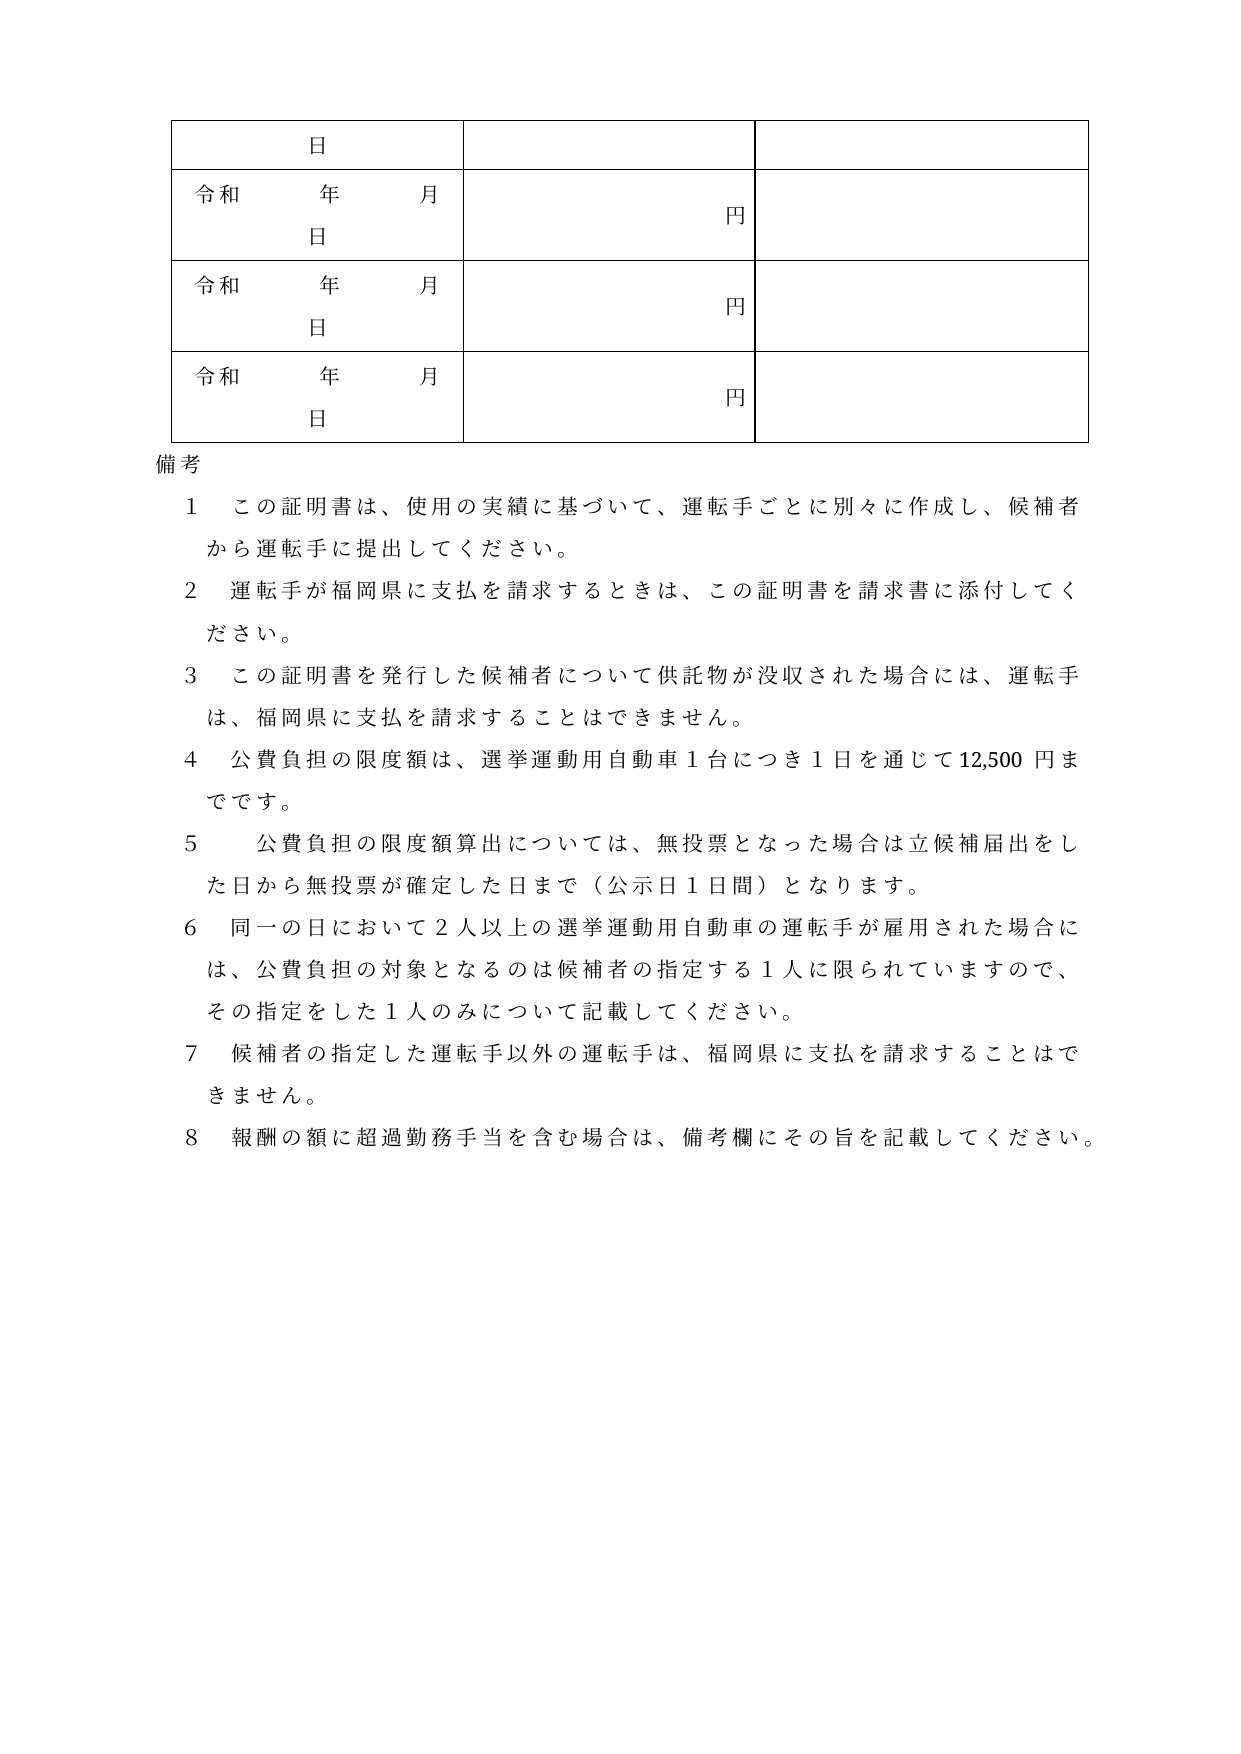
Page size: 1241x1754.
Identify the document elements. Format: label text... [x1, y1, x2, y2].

text ４ 公費負担の限度額は、選挙運動用自動車１台につき１日を通じて12,500円までです。 [156, 737, 1084, 821]
table_cell 令和 年 月 日 [172, 121, 463, 168]
text １ この証明書は、使用の実績に基づいて、運転手ごとに別々に作成し、候補者から運転手に提出してください。 [156, 485, 1084, 569]
table_cell [756, 170, 1088, 259]
table_cell 円 [464, 261, 754, 351]
table_cell 令和 年 月 日 [172, 261, 463, 351]
table_cell [756, 121, 1088, 168]
text ５ 公費負担の限度額算出については、無投票となった場合は立候補届出をした日から無投票が確定した日まで（公示日１日間）となります。 [156, 821, 1084, 906]
text ３ この証明書を発行した候補者について供託物が没収された場合には、運転手は、福岡県に支払を請求することはできません。 [156, 653, 1084, 737]
table_cell 円 [464, 121, 754, 168]
text 備考 [156, 443, 1084, 485]
table_cell 円 [464, 352, 754, 442]
table_cell 円 [464, 170, 754, 259]
text ７ 候補者の指定した運転手以外の運転手は、福岡県に支払を請求することはできません。 [156, 1032, 1084, 1116]
text ２ 運転手が福岡県に支払を請求するときは、この証明書を請求書に添付してください。 [156, 569, 1084, 653]
table_cell [756, 261, 1088, 351]
text ８ 報酬の額に超過勤務手当を含む場合は、備考欄にその旨を記載してください。 [156, 1116, 1084, 1158]
table_cell 令和 年 月 日 [172, 352, 463, 442]
table_cell 令和 年 月 日 [172, 170, 463, 259]
text ６ 同一の日において２人以上の選挙運動用自動車の運転手が雇用された場合には、公費負担の対象となるのは候補者の指定する１人に限られていますので、その指定をした１人のみについて記載してください。 [156, 906, 1084, 1032]
table_cell [756, 352, 1088, 442]
